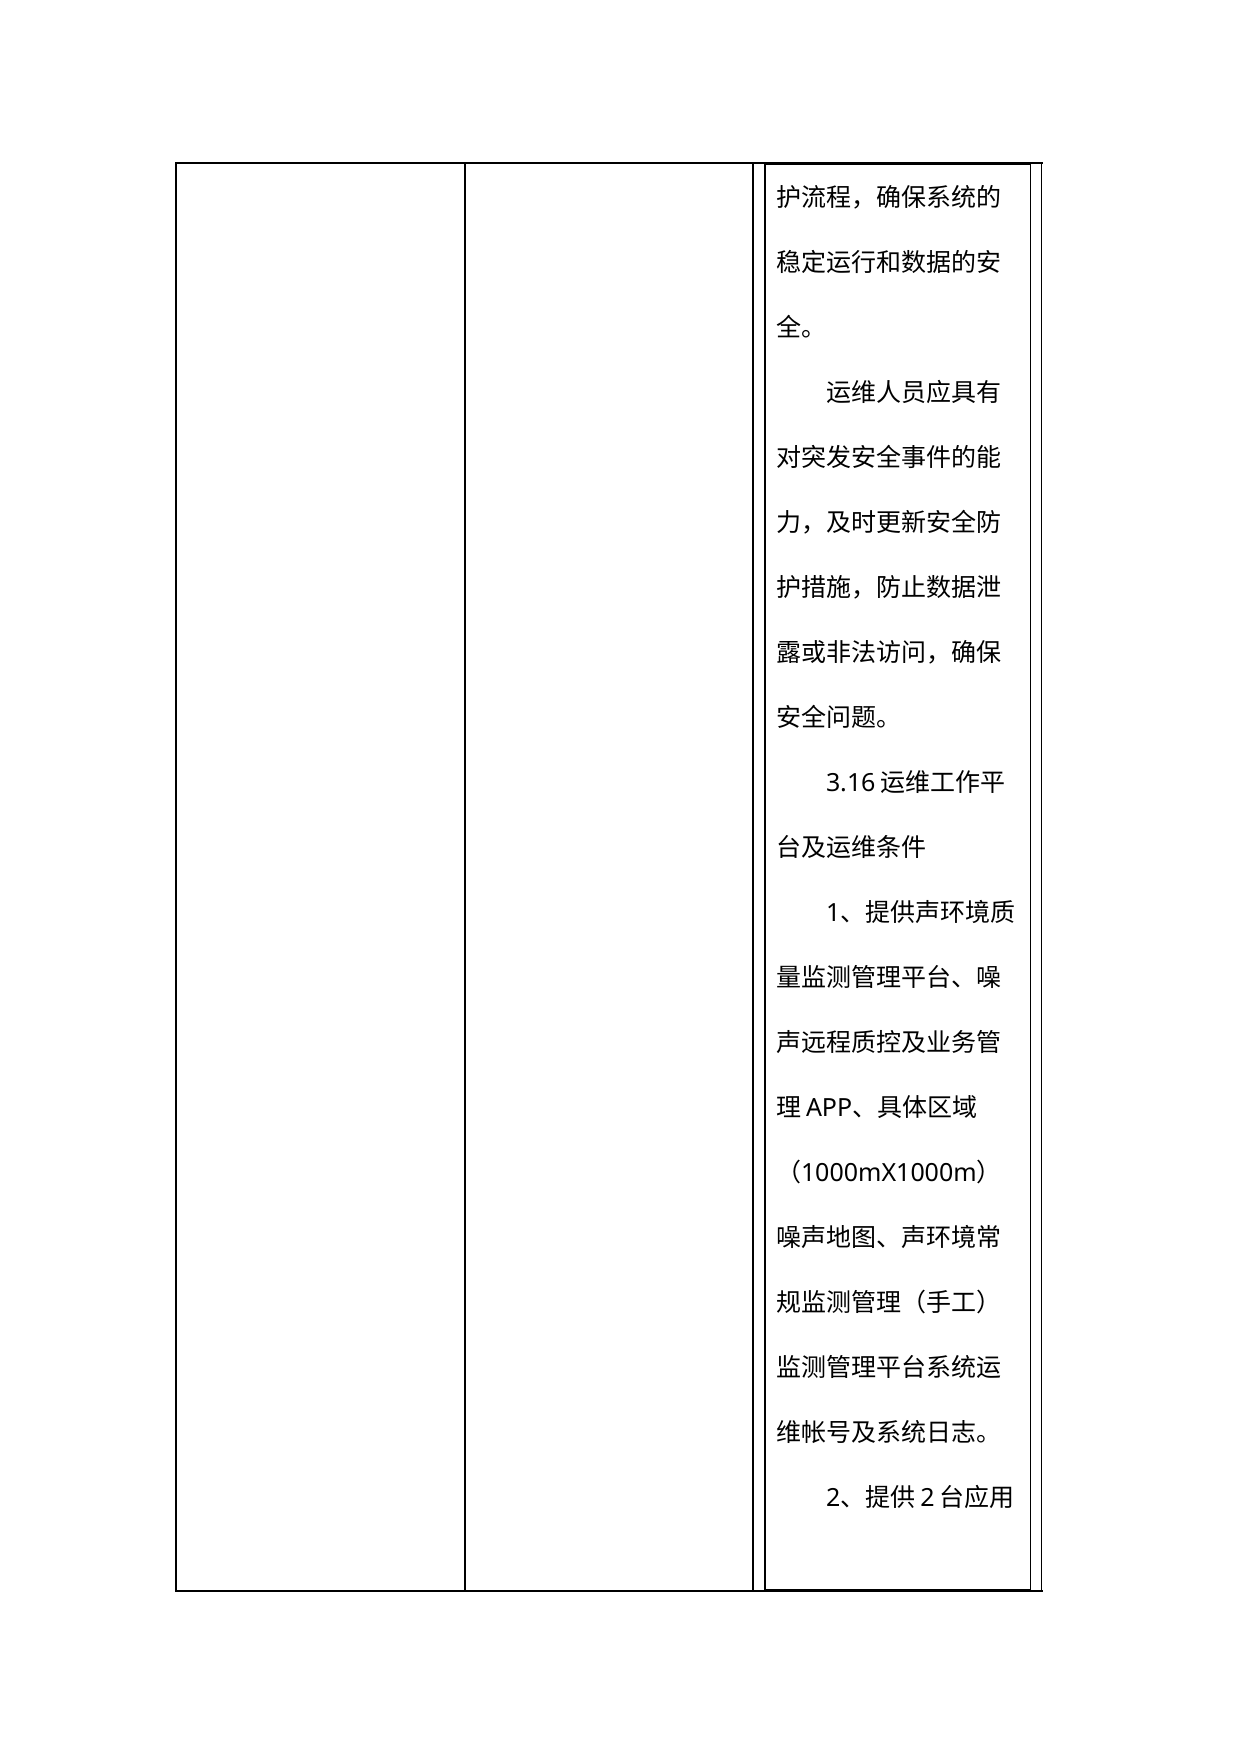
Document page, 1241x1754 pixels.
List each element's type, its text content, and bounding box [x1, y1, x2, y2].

table_cell [1031, 164, 1041, 1590]
table_cell 1 [177, 164, 464, 1590]
table_cell [766, 165, 1030, 1589]
table_cell [466, 164, 752, 1590]
table_cell [754, 164, 764, 1590]
